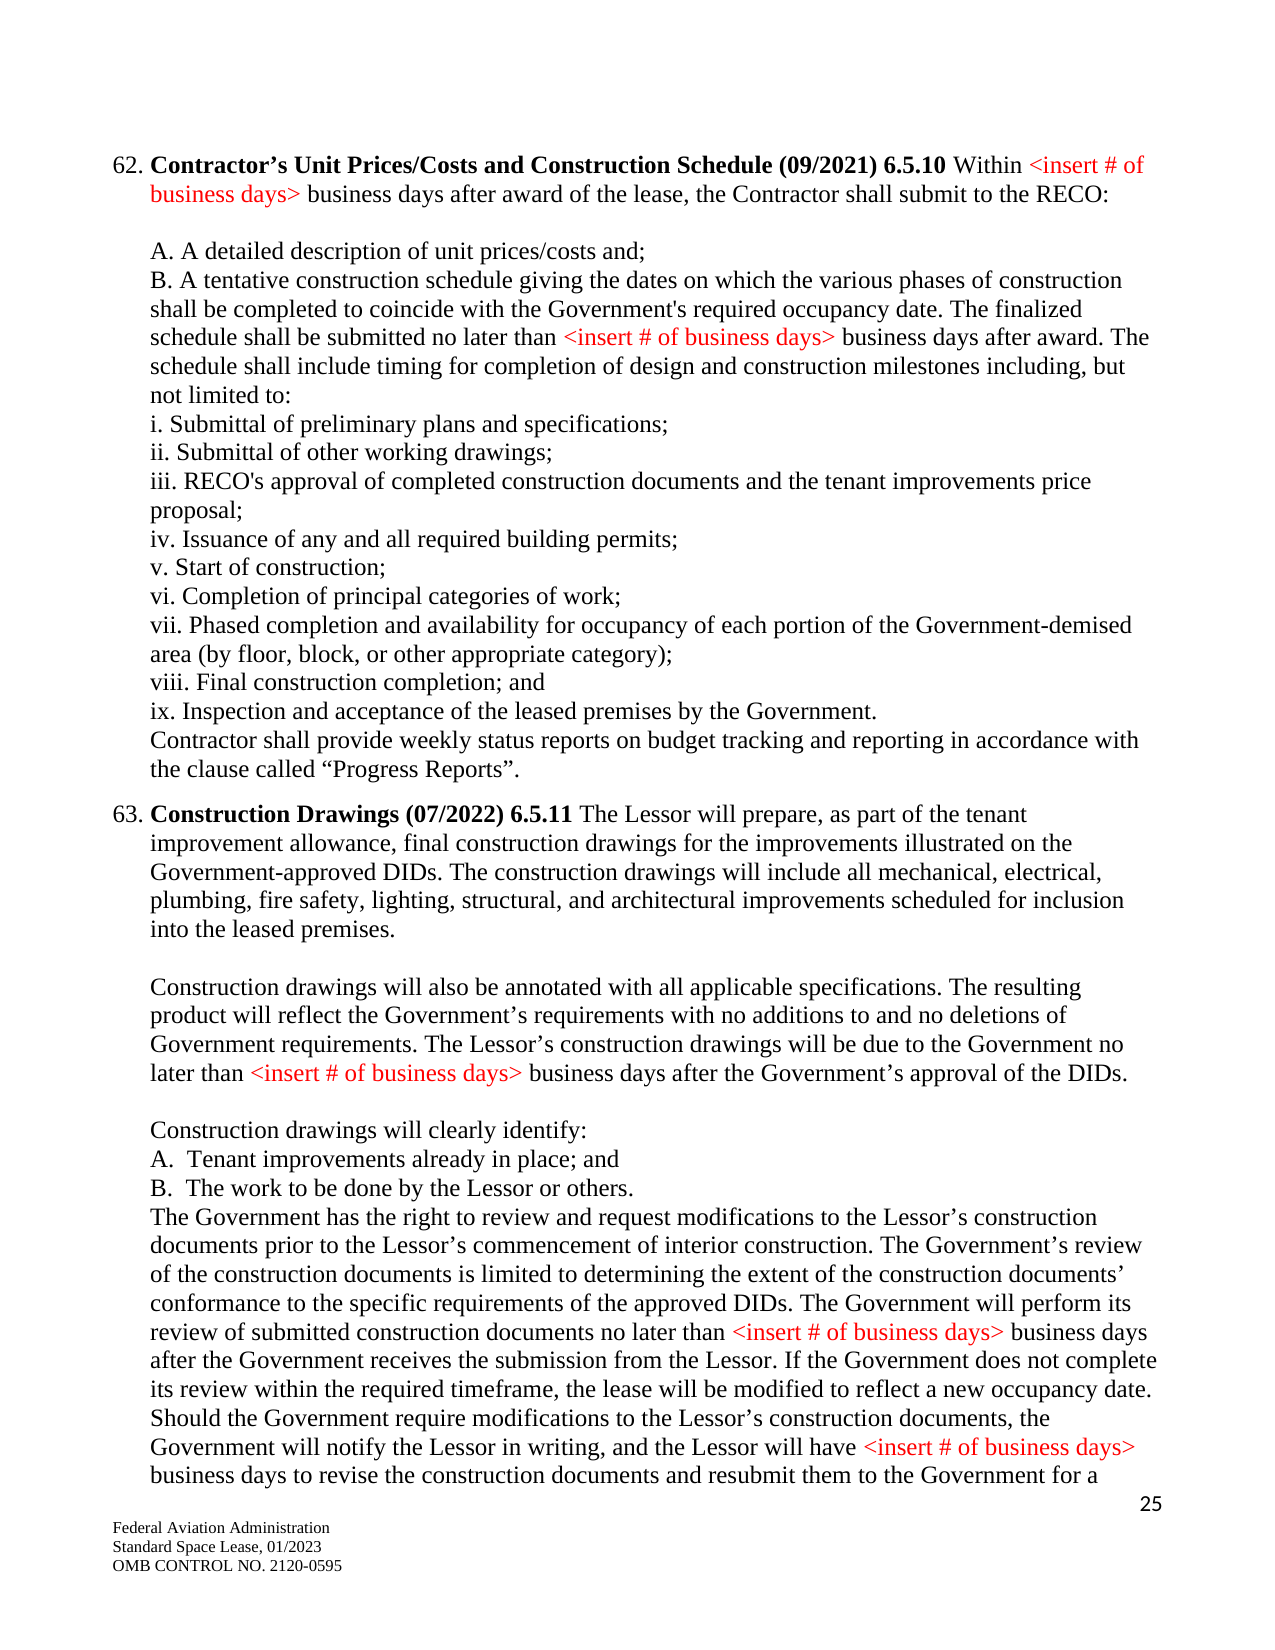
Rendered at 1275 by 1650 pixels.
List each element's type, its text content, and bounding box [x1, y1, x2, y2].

list Contractor’s Unit Prices/Costs and Construction Schedule (09/2021) 6.5.10 Insert in all standard space leases where build-out occurs. Within <insert # of business days> business days after award of the lease, the Contractor shall submit to the RECO: A. A detailed description of unit prices/costs and; B. A tentative construction schedule giving the dates on which the various phases of construction shall be completed to coincide with the Government's required occupancy date. The finalized schedule shall be submitted no later than <insert # of business days> business days after award. The schedule shall include timing for completion of design and construction milestones including, but not limited to: i. Submittal of preliminary plans and specifications; ii. Submittal of other working drawings; iii. RECO's approval of completed construction documents and the tenant improvements price proposal; iv. Issuance of any and all required building permits; v. Start of construction; vi. Completion of principal categories of work; vii. Phased completion and availability for occupancy of each portion of the Government-demised area (by floor, block, or other appropriate category); viii. Final construction completion; and ix. Inspection and acceptance of the leased premises by the Government. Contractor shall provide weekly status reports on budget tracking and reporting in accordance with the clause called “Progress Reports”. [112, 150, 1162, 782]
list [112, 799, 1162, 1489]
